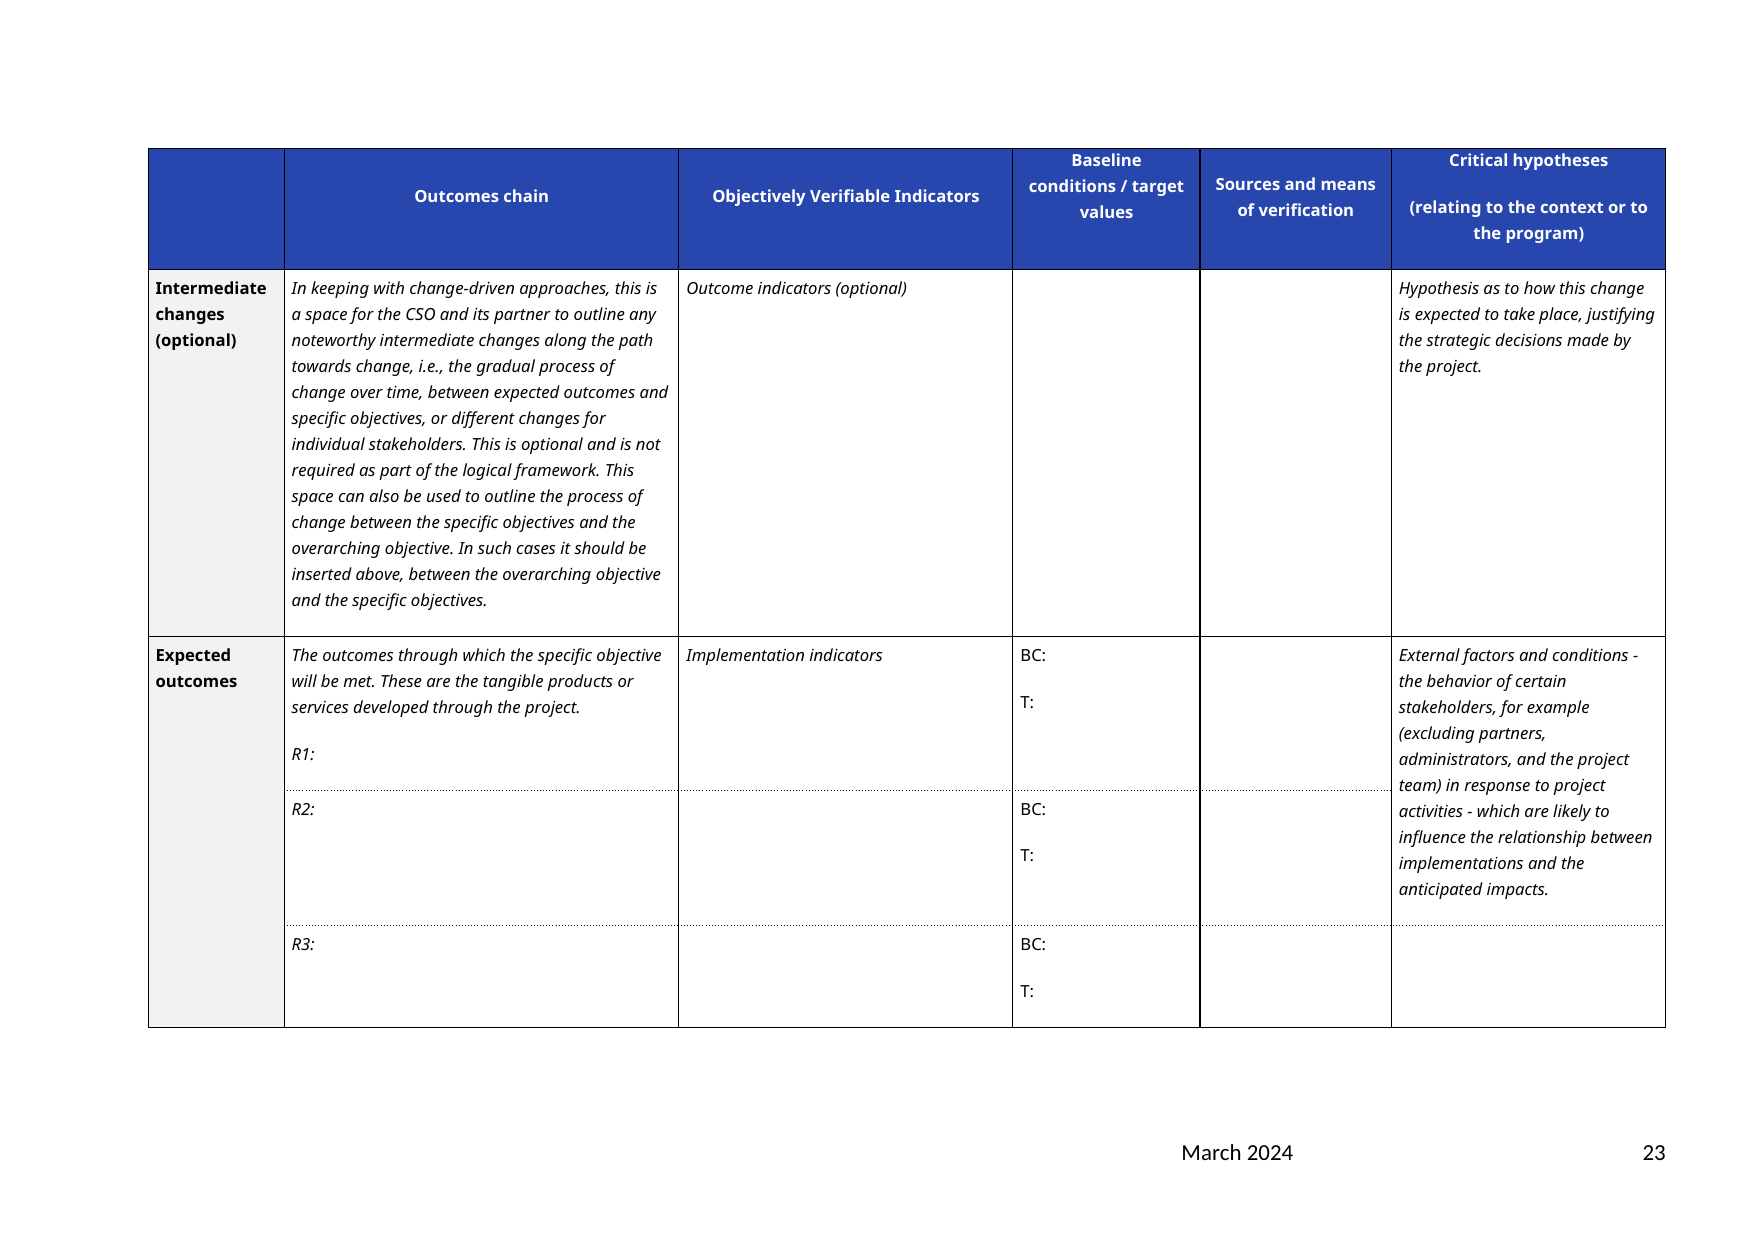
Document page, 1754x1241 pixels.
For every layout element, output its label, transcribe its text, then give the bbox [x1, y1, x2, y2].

table_header Sources and means of verification [1201, 149, 1391, 269]
table_cell [1201, 637, 1391, 790]
table_header Baseline conditions / target values [1013, 149, 1199, 269]
table_cell [679, 925, 1012, 1027]
table_cell BC: T: [1013, 790, 1199, 925]
table_cell Outcome indicators (optional) [679, 270, 1012, 636]
table_cell The outcomes through which the specific objective will be met. These are the tangible products or services developed through the project. R1: [285, 637, 678, 790]
table_cell R2: [285, 790, 678, 925]
table_cell [1201, 270, 1391, 636]
table_cell Implementation indicators [679, 637, 1012, 790]
table_cell BC: T: [1013, 925, 1199, 1027]
table_cell [679, 790, 1012, 925]
table_cell [1201, 925, 1391, 1027]
table_cell Hypothesis as to how this change is expected to take place, justifying the strategic decisions made by the project. [1392, 270, 1665, 636]
table_cell [1201, 790, 1391, 925]
table_cell External factors and conditions - the behavior of certain stakeholders, for example (excluding partners, administrators, and the project team) in response to project activities - which are likely to influence the relationship between implementations and the anticipated impacts. [1392, 637, 1665, 925]
table_header Objectively Verifiable Indicators [679, 149, 1012, 269]
table_cell [1013, 270, 1199, 636]
table_header [149, 149, 284, 269]
table_cell R3: [285, 925, 678, 1027]
table_header Critical hypotheses (relating to the context or to the program) [1392, 149, 1665, 269]
table_cell BC: T: [1013, 637, 1199, 790]
table_cell In keeping with change-driven approaches, this is a space for the CSO and its partner to outline any noteworthy intermediate changes along the path towards change, i.e., the gradual process of change over time, between expected outcomes and specific objectives, or different changes for individual stakeholders. This is optional and is not required as part of the logical framework. This space can also be used to outline the process of change between the specific objectives and the overarching objective. In such cases it should be inserted above, between the overarching objective and the specific objectives. [285, 270, 678, 636]
table_cell Expected outcomes [149, 637, 284, 1027]
table_cell [1392, 925, 1665, 1027]
table_header Outcomes chain [285, 149, 678, 269]
table_cell Intermediate changes (optional) [149, 270, 284, 636]
